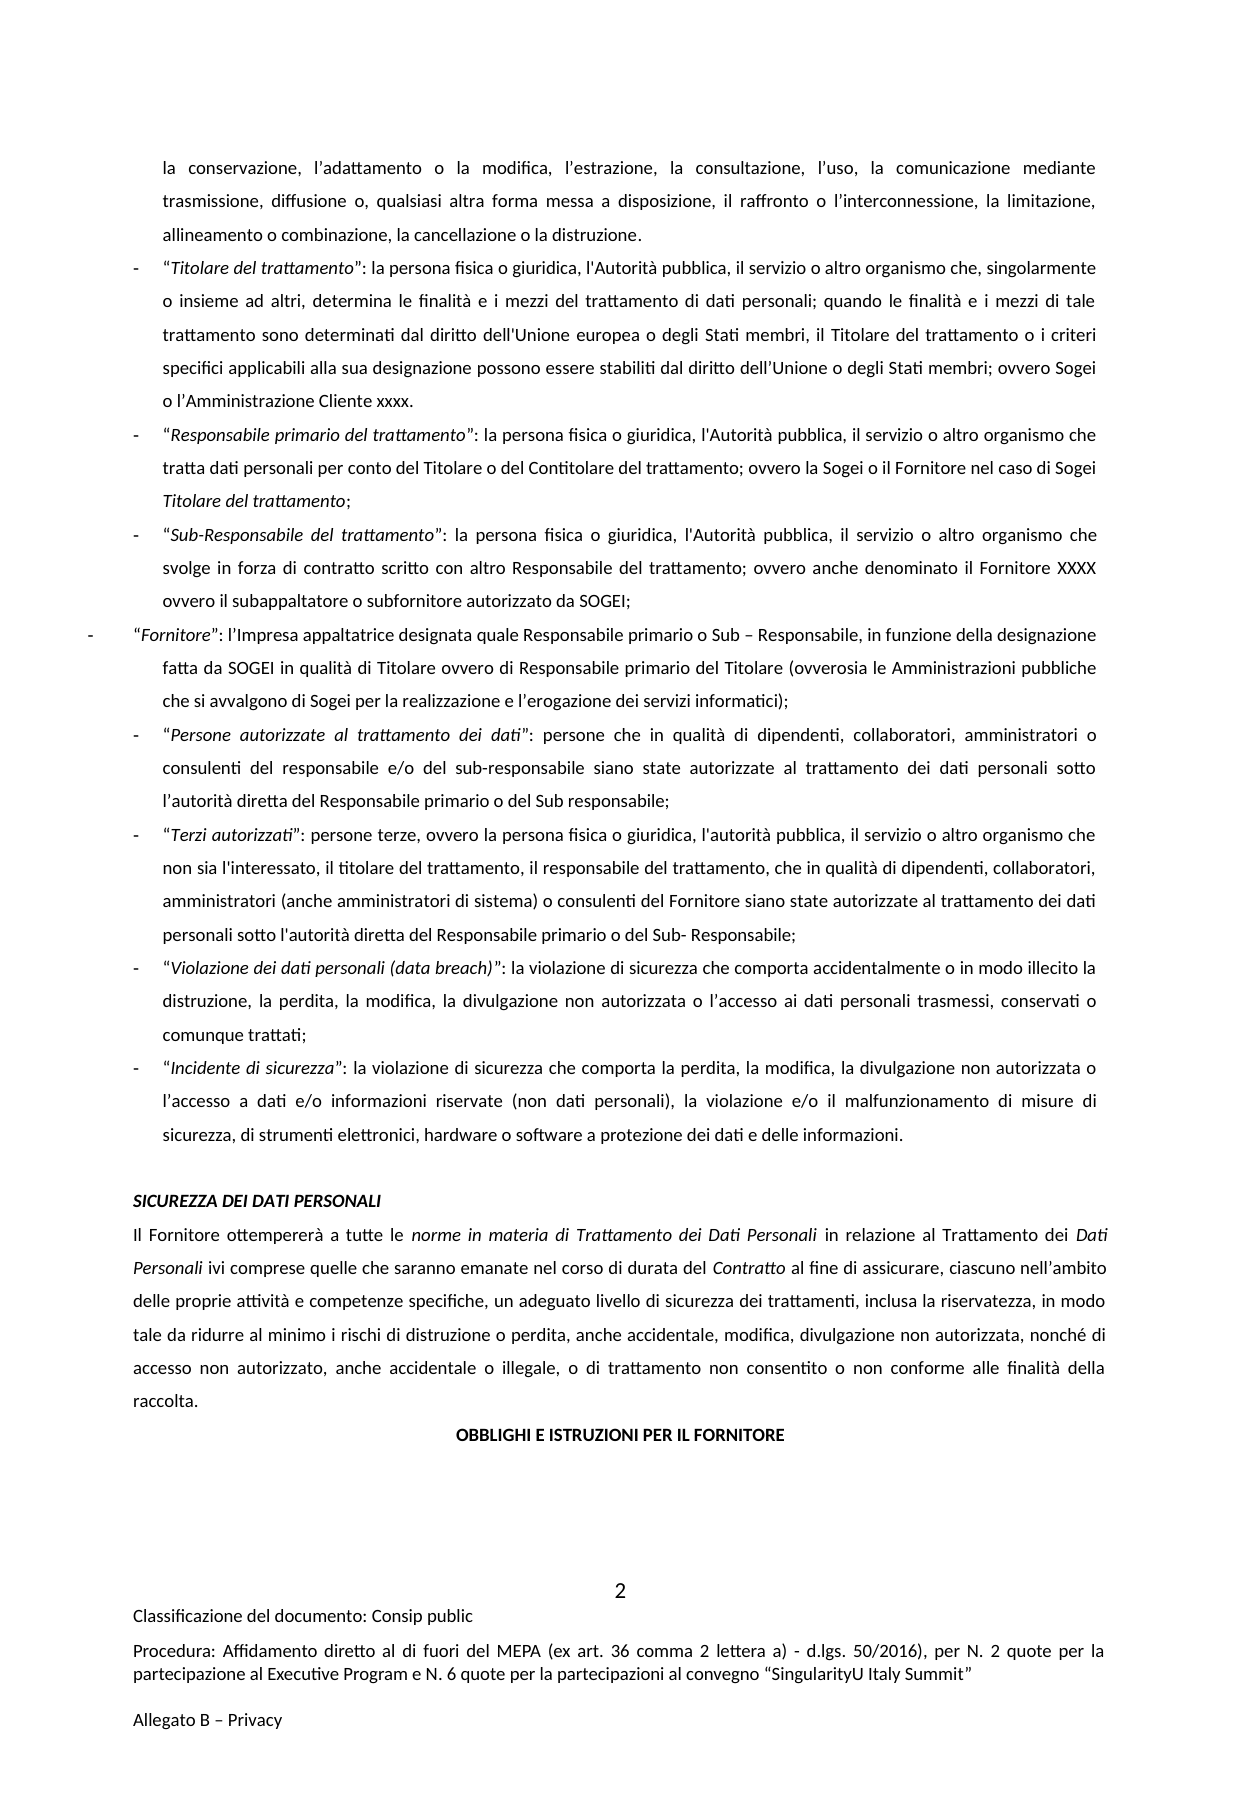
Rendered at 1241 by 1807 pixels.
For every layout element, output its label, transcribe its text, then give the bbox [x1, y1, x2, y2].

list “Terzi autorizzati”: persone terze, ovvero la persona fisica o giuridica, l'autorità pubblica, il servizio o altro organismo che non sia l'interessato, il titolare del trattamento, il responsabile del trattamento, che in qualità di dipendenti, collaboratori, amministratori (anche amministratori di sistema) o consulenti del Fornitore siano state autorizzate al trattamento dei dati personali sotto l'autorità diretta del Responsabile primario o del Sub- Responsabile; [133, 814, 1098, 948]
list “Responsabile primario del trattamento”: la persona fisica o giuridica, l'Autorità pubblica, il servizio o altro organismo che tratta dati personali per conto del Titolare o del Contitolare del trattamento; ovvero la Sogei o il Fornitore nel caso di Sogei Titolare del trattamento; [133, 414, 1098, 514]
subtitle OBBLIGHI E ISTRUZIONI PER IL FORNITORE [133, 1414, 1107, 1448]
list “Persone autorizzate al trattamento dei dati”: persone che in qualità di dipendenti, collaboratori, amministratori o consulenti del responsabile e/o del sub-responsabile siano state autorizzate al trattamento dei dati personali sotto l’autorità diretta del Responsabile primario o del Sub responsabile; [133, 714, 1098, 814]
list “Sub-Responsabile del trattamento”: la persona fisica o giuridica, l'Autorità pubblica, il servizio o altro organismo che svolge in forza di contratto scritto con altro Responsabile del trattamento; ovvero anche denominato il Fornitore XXXX ovvero il subappaltatore o subfornitore autorizzato da SOGEI; [133, 514, 1098, 614]
list “Fornitore”: l’Impresa appaltatrice designata quale Responsabile primario o Sub – Responsabile, in funzione della designazione fatta da SOGEI in qualità di Titolare ovvero di Responsabile primario del Titolare (ovverosia le Amministrazioni pubbliche che si avvalgono di Sogei per la realizzazione e l’erogazione dei servizi informatici); [87, 614, 1098, 714]
list “Titolare del trattamento”: la persona fisica o giuridica, l'Autorità pubblica, il servizio o altro organismo che, singolarmente o insieme ad altri, determina le finalità e i mezzi del trattamento di dati personali; quando le finalità e i mezzi di tale trattamento sono determinati dal diritto dell'Unione europea o degli Stati membri, il Titolare del trattamento o i criteri specifici applicabili alla sua designazione possono essere stabiliti dal diritto dell’Unione o degli Stati membri; ovvero Sogei o l’Amministrazione Cliente xxxx. [133, 248, 1098, 414]
text SICUREZZA DEI DATI PERSONALI [133, 1181, 1107, 1214]
list “Violazione dei dati personali (data breach)”: la violazione di sicurezza che comporta accidentalmente o in modo illecito la distruzione, la perdita, la modifica, la divulgazione non autorizzata o l’accesso ai dati personali trasmessi, conservati o comunque trattati; [133, 948, 1098, 1048]
list “Incidente di sicurezza”: la violazione di sicurezza che comporta la perdita, la modifica, la divulgazione non autorizzata o l’accesso a dati e/o informazioni riservate (non dati personali), la violazione e/o il malfunzionamento di misure di sicurezza, di strumenti elettronici, hardware o software a protezione dei dati e delle informazioni. [133, 1048, 1098, 1148]
text Il Fornitore ottempererà a tutte le norme in materia di Trattamento dei Dati Personali in relazione al Trattamento dei Dati Personali ivi comprese quelle che saranno emanate nel corso di durata del Contratto al fine di assicurare, ciascuno nell’ambito delle proprie attività e competenze specifiche, un adeguato livello di sicurezza dei trattamenti, inclusa la riservatezza, in modo tale da ridurre al minimo i rischi di distruzione o perdita, anche accidentale, modifica, divulgazione non autorizzata, nonché di accesso non autorizzato, anche accidentale o illegale, o di trattamento non consentito o non conforme alle finalità della raccolta. [133, 1214, 1107, 1414]
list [133, 148, 1098, 248]
